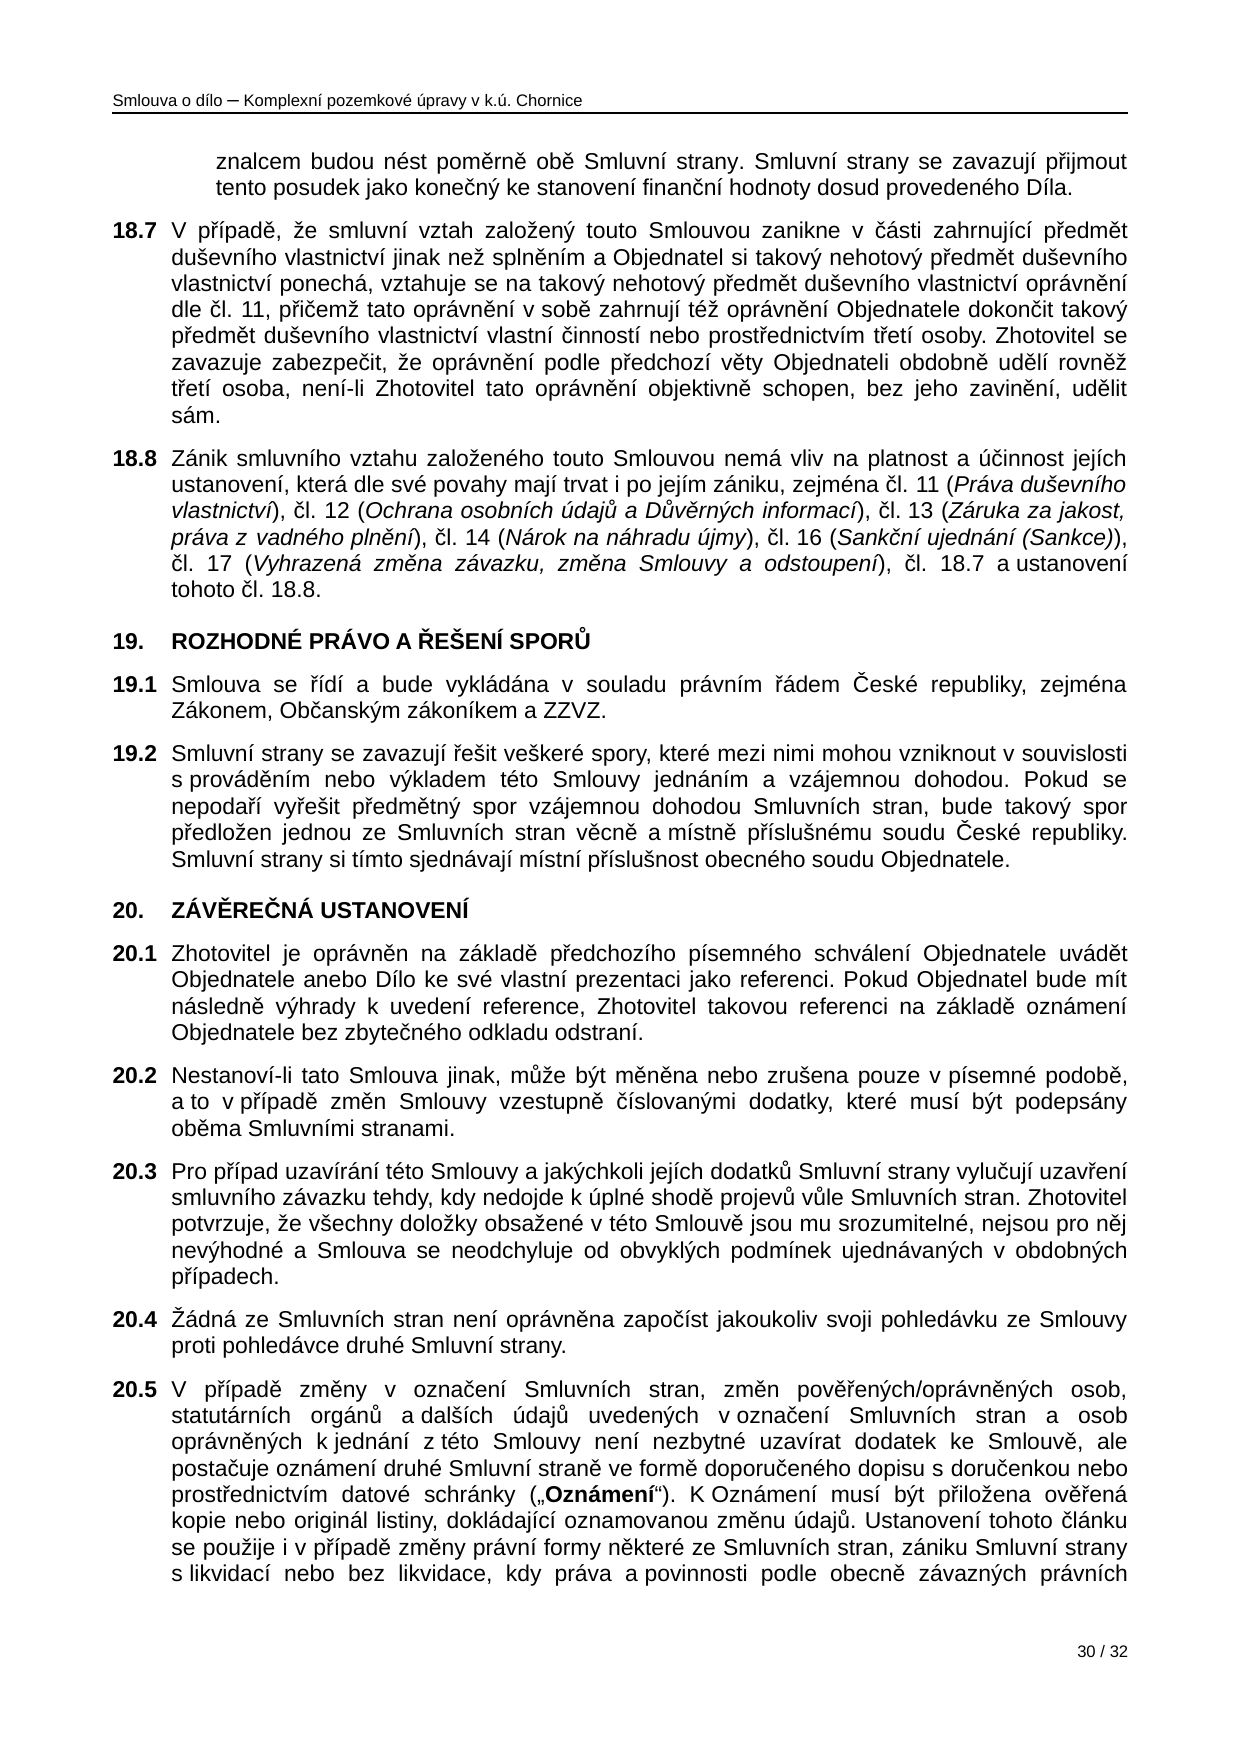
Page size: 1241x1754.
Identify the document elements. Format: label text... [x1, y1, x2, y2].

text Zhotovitel je oprávněn na základě předchozího písemného schválení Objednatele uvádět Objednatele anebo Dílo ke své vlastní prezentaci jako referenci. Pokud Objednatel bude mít následně výhrady k uvedení reference, Zhotovitel takovou referenci na základě oznámení Objednatele bez zbytečného odkladu odstraní. [112, 940, 1128, 1045]
text Žádná ze Smluvních stran není oprávněna započíst jakoukoliv svoji pohledávku ze Smlouvy proti pohledávce druhé Smluvní strany. [112, 1306, 1128, 1359]
text Pro případ uzavírání této Smlouvy a jakýchkoli jejích dodatků Smluvní strany vylučují uzavření smluvního závazku tehdy, kdy nedojde k úplné shodě projevů vůle Smluvních stran. Zhotovitel potvrzuje, že všechny doložky obsažené v této Smlouvě jsou mu srozumitelné, nejsou pro něj nevýhodné a Smlouva se neodchyluje od obvyklých podmínek ujednávaných v obdobných případech. [112, 1158, 1128, 1289]
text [112, 1376, 1128, 1586]
text Zánik smluvního vztahu založeného touto Smlouvou nemá vliv na platnost a účinnost jejích ustanovení, která dle své povahy mají trvat i po jejím zániku, zejména čl. 11 (Práva duševního vlastnictví), čl. 12 (Ochrana osobních údajů a Důvěrných informací), čl. 13 (Záruka za jakost, práva z vadného plnění), čl. 14 (Nárok na náhradu újmy), čl. 16 (Sankční ujednání (Sankce)), čl. 17 (Vyhrazená změna závazku, změna Smlouvy a odstoupení), čl. 18.7 a ustanovení tohoto čl. 18.8. [112, 444, 1128, 603]
text Smlouva se řídí a bude vykládána v souladu právním řádem České republiky, zejména Zákonem, Občanským zákoníkem a ZZVZ. [112, 671, 1128, 723]
text V případě, že smluvní vztah založený touto Smlouvou zanikne v části zahrnující předmět duševního vlastnictví jinak než splněním a Objednatel si takový nehotový předmět duševního vlastnictví ponechá, vztahuje se na takový nehotový předmět duševního vlastnictví oprávnění dle čl. 11, přičemž tato oprávnění v sobě zahrnují též oprávnění Objednatele dokončit takový předmět duševního vlastnictví vlastní činností nebo prostřednictvím třetí osoby. Zhotovitel se zavazuje zabezpečit, že oprávnění podle předchozí věty Objednateli obdobně udělí rovněž třetí osoba, není-li Zhotovitel tato oprávnění objektivně schopen, bez jeho zavinění, udělit sám. [112, 217, 1128, 428]
text Smluvní strany se zavazují řešit veškeré spory, které mezi nimi mohou vzniknout v souvislosti s prováděním nebo výkladem této Smlouvy jednáním a vzájemnou dohodou. Pokud se nepodaří vyřešit předmětný spor vzájemnou dohodou Smluvních stran, bude takový spor předložen jednou ze Smluvních stran věcně a místně příslušnému soudu České republiky. Smluvní strany si tímto sjednávají místní příslušnost obecného soudu Objednatele. [112, 740, 1128, 872]
text Nestanoví-li tato Smlouva jinak, může být měněna nebo zrušena pouze v písemné podobě, a to v případě změn Smlouvy vzestupně číslovanými dodatky, které musí být podepsány oběma Smluvními stranami. [112, 1062, 1128, 1141]
text Rozhodné právo a řešení sporů [112, 628, 1128, 654]
text Závěrečná ustanovení [112, 897, 1128, 923]
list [171, 148, 1128, 200]
